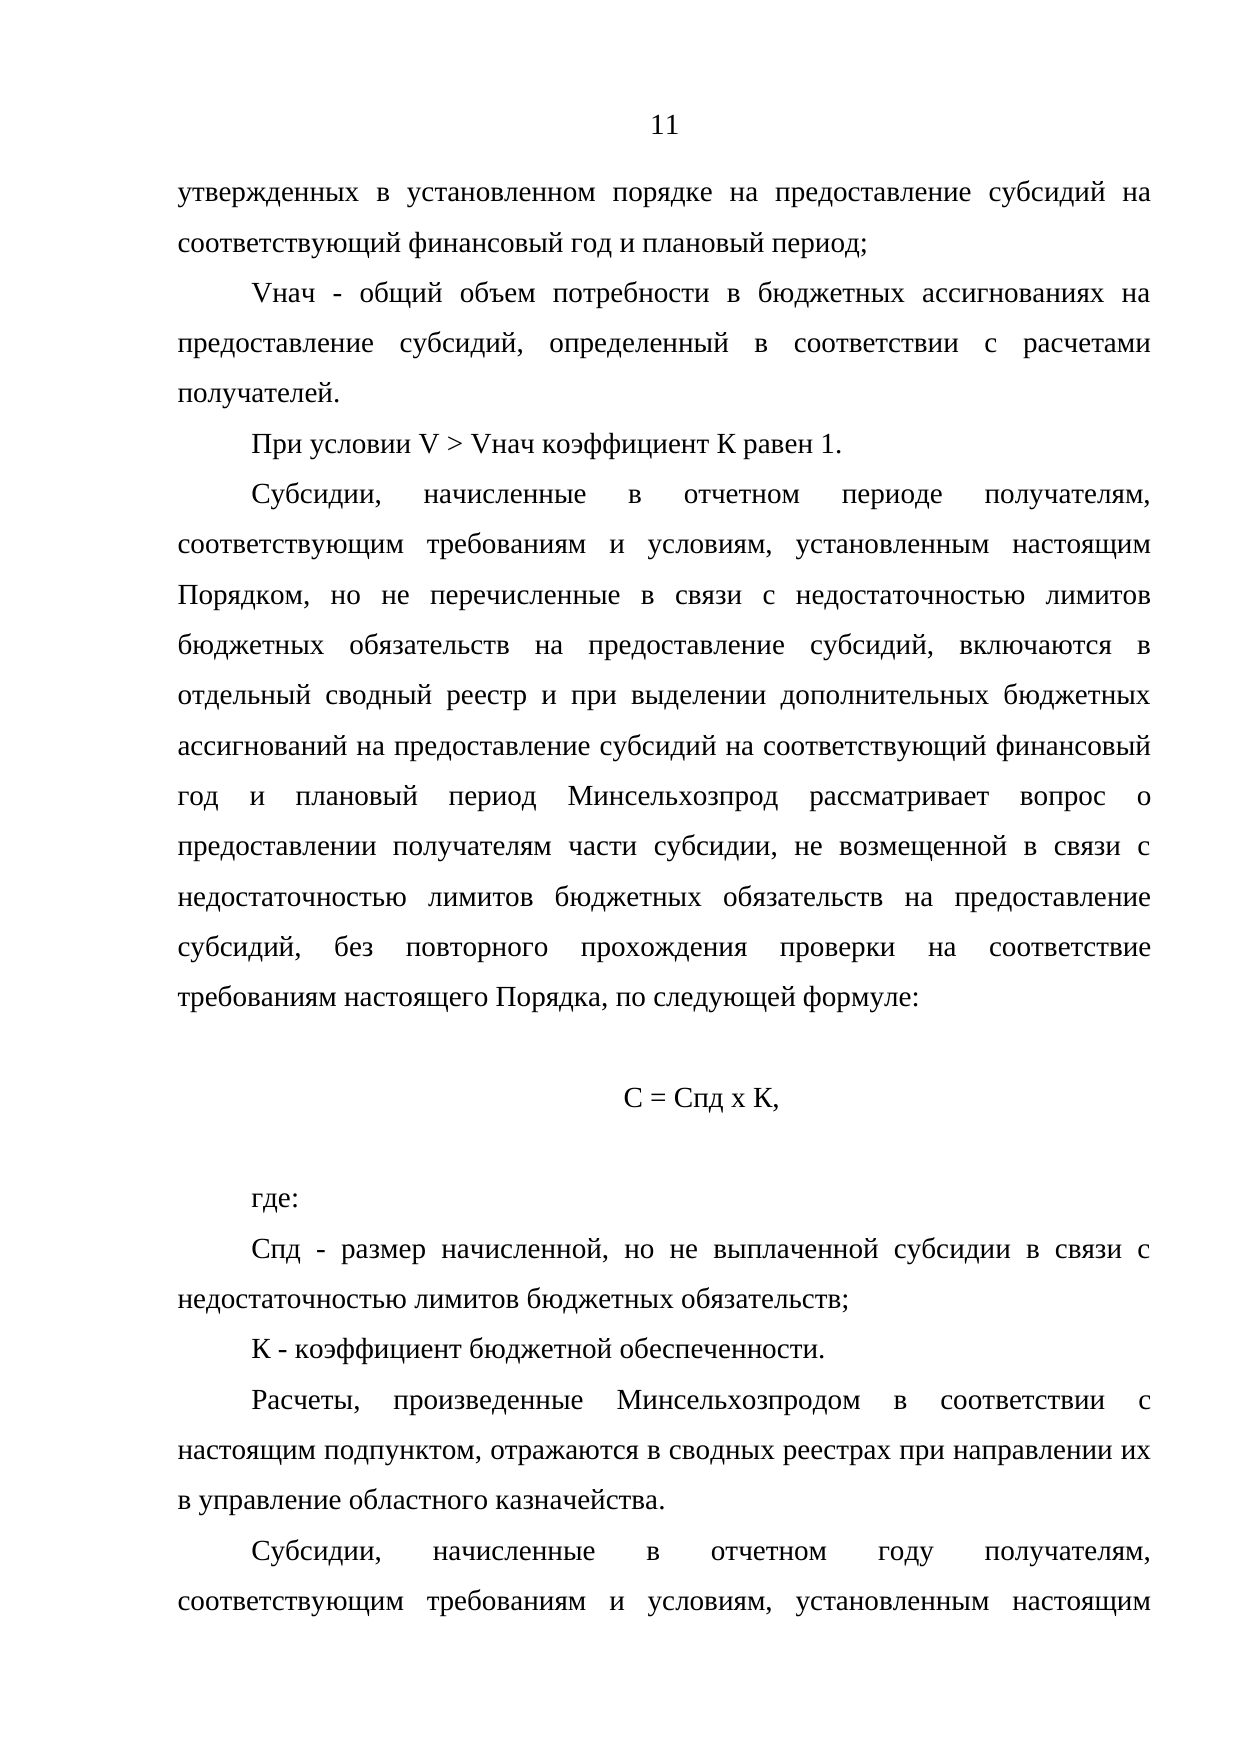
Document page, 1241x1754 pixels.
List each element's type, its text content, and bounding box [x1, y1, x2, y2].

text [177, 174, 1152, 258]
text Расчеты, произведенные Минсельхозпродом в соответствии с настоящим подпунктом, отражаются в сводных реестрах при направлении их в управление областного казначейства. [177, 1382, 1152, 1516]
text Cпд - размер начисленной, но не выплаченной субсидии в связи с недостаточностью лимитов бюджетных обязательств; [177, 1231, 1152, 1315]
text К - коэффициент бюджетной обеспеченности. [177, 1332, 1152, 1365]
text Субсидии, начисленные в отчетном периоде получателям, соответствующим требованиям и условиям, установленным настоящим Порядком, но не перечисленные в связи с недостаточностью лимитов бюджетных обязательств на предоставление субсидий, включаются в отдельный сводный реестр и при выделении дополнительных бюджетных ассигнований на предоставление субсидий на соответствующий финансовый год и плановый период Минсельхозпрод рассматривает вопрос о предоставлении получателям части субсидии, не возмещенной в связи с недостаточностью лимитов бюджетных обязательств на предоставление субсидий, без повторного прохождения проверки на соответствие требованиям настоящего Порядка, по следующей формуле: [177, 476, 1152, 1013]
text где: [177, 1181, 1152, 1214]
text Vнач - общий объем потребности в бюджетных ассигнованиях на предоставление субсидий, определенный в соответствии с расчетами получателей. [177, 275, 1152, 409]
text С = Cпд x К, [177, 1080, 1152, 1113]
text При условии V > Vнач коэффициент К равен 1. [177, 426, 1152, 459]
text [177, 1533, 1152, 1617]
